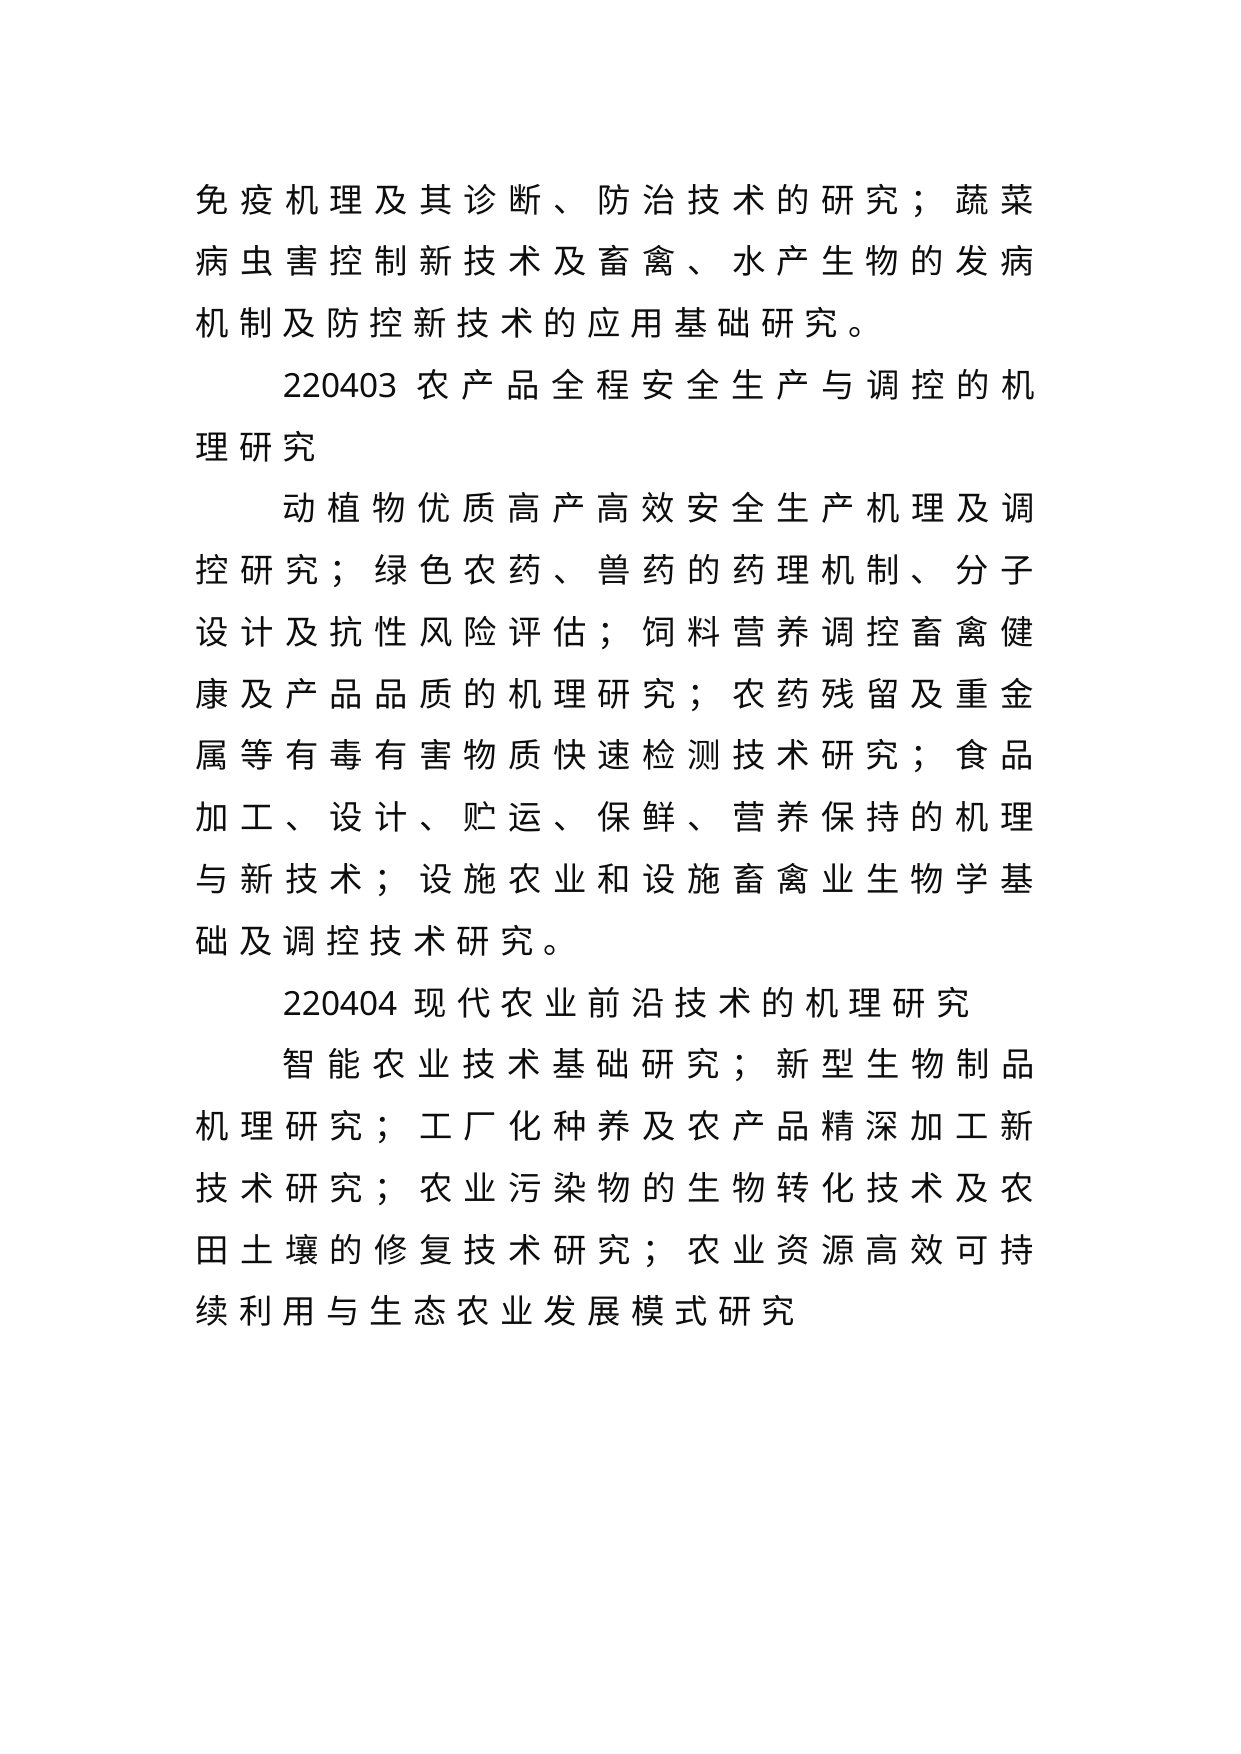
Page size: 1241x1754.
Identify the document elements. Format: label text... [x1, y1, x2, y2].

text 动植物优质高产高效安全生产机理及调控研究；绿色农药、兽药的药理机制、分子设计及抗性风险评估；饲料营养调控畜禽健康及产品品质的机理研究；农药残留及重金属等有毒有害物质快速检测技术研究；食品加工、设计、贮运、保鲜、营养保持的机理与新技术；设施农业和设施畜禽业生物学基础及调控技术研究。 [196, 475, 1044, 969]
text 智能农业技术基础研究；新型生物制品机理研究；工厂化种养及农产品精深加工新技术研究；农业污染物的生物转化技术及农田土壤的修复技术研究；农业资源高效可持续利用与生态农业发展模式研究 [196, 1031, 1044, 1340]
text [196, 167, 1044, 352]
text 220403 农产品全程安全生产与调控的机理研究 [196, 352, 1044, 475]
text 220404 现代农业前沿技术的机理研究 [196, 969, 1044, 1031]
